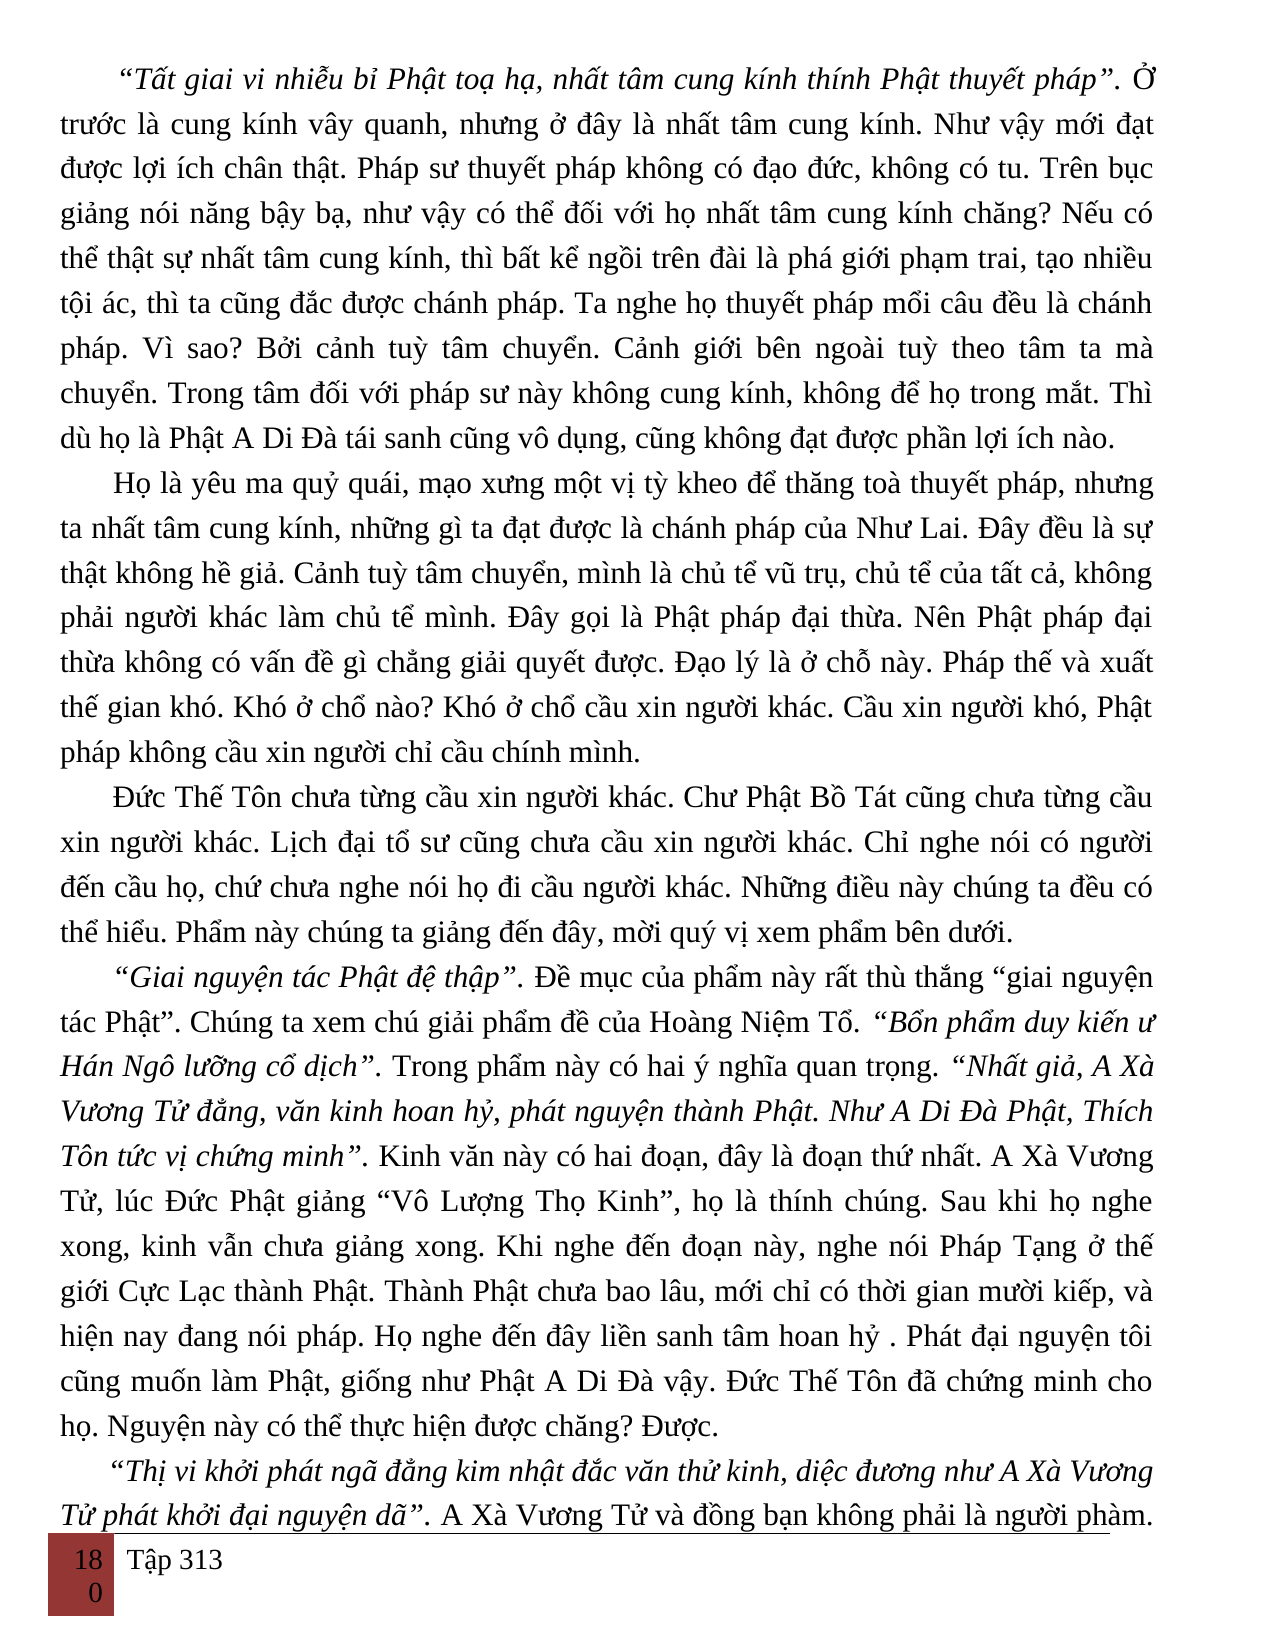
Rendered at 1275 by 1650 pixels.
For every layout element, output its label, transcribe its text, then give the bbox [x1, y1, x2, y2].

text “Giai nguyện tác Phật đệ thập”. Đề mục của phẩm này rất thù thắng “giai nguyện tác Phật”. Chúng ta xem chú giải phẩm đề của Hoàng Niệm Tổ. “Bổn phẩm duy kiến ư Hán Ngô lưỡng cổ dịch”. Trong phẩm này có hai ý nghĩa quan trọng. “Nhất giả, A Xà Vương Tử đẳng, văn kinh hoan hỷ, phát nguyện thành Phật. Như A Di Đà Phật, Thích Tôn tức vị chứng minh”. Kinh văn này có hai đoạn, đây là đoạn thứ nhất. A Xà Vương Tử, lúc Đức Phật giảng “Vô Lượng Thọ Kinh”, họ là thính chúng. Sau khi họ nghe xong, kinh vẫn chưa giảng xong. Khi nghe đến đoạn này, nghe nói Pháp Tạng ở thế giới Cực Lạc thành Phật. Thành Phật chưa bao lâu, mới chỉ có thời gian mười kiếp, và hiện nay đang nói pháp. Họ nghe đến đây liền sanh tâm hoan hỷ . Phát đại nguyện tôi cũng muốn làm Phật, giống như Phật A Di Đà vậy. Đức Thế Tôn đã chứng minh cho họ. Nguyện này có thể thực hiện được chăng? Được. [60, 958, 1155, 1443]
text Đức Thế Tôn chưa từng cầu xin người khác. Chư Phật Bồ Tát cũng chưa từng cầu xin người khác. Lịch đại tổ sư cũng chưa cầu xin người khác. Chỉ nghe nói có người đến cầu họ, chứ chưa nghe nói họ đi cầu người khác. Những điều này chúng ta đều có thể hiểu. Phẩm này chúng ta giảng đến đây, mời quý vị xem phẩm bên dưới. [60, 778, 1155, 949]
text “Tất giai vi nhiễu bỉ Phật toạ hạ, nhất tâm cung kính thính Phật thuyết pháp”. Ở trước là cung kính vây quanh, nhưng ở đây là nhất tâm cung kính. Như vậy mới đạt được lợi ích chân thật. Pháp sư thuyết pháp không có đạo đức, không có tu. Trên bục giảng nói năng bậy bạ, như vậy có thể đối với họ nhất tâm cung kính chăng? Nếu có thể thật sự nhất tâm cung kính, thì bất kể ngồi trên đài là phá giới phạm trai, tạo nhiều tội ác, thì ta cũng đắc được chánh pháp. Ta nghe họ thuyết pháp mổi câu đều là chánh pháp. Vì sao? Bởi cảnh tuỳ tâm chuyển. Cảnh giới bên ngoài tuỳ theo tâm ta mà chuyển. Trong tâm đối với pháp sư này không cung kính, không để họ trong mắt. Thì dù họ là Phật A Di Đà tái sanh cũng vô dụng, cũng không đạt được phần lợi ích nào. [60, 60, 1155, 455]
text Họ là yêu ma quỷ quái, mạo xưng một vị tỳ kheo để thăng toà thuyết pháp, nhưng ta nhất tâm cung kính, những gì ta đạt được là chánh pháp của Như Lai. Đây đều là sự thật không hề giả. Cảnh tuỳ tâm chuyển, mình là chủ tể vũ trụ, chủ tể của tất cả, không phải người khác làm chủ tể mình. Đây gọi là Phật pháp đại thừa. Nên Phật pháp đại thừa không có vấn đề gì chẳng giải quyết được. Đạo lý là ở chỗ này. Pháp thế và xuất thế gian khó. Khó ở chổ nào? Khó ở chổ cầu xin người khác. Cầu xin người khó, Phật pháp không cầu xin người chỉ cầu chính mình. [60, 464, 1155, 769]
